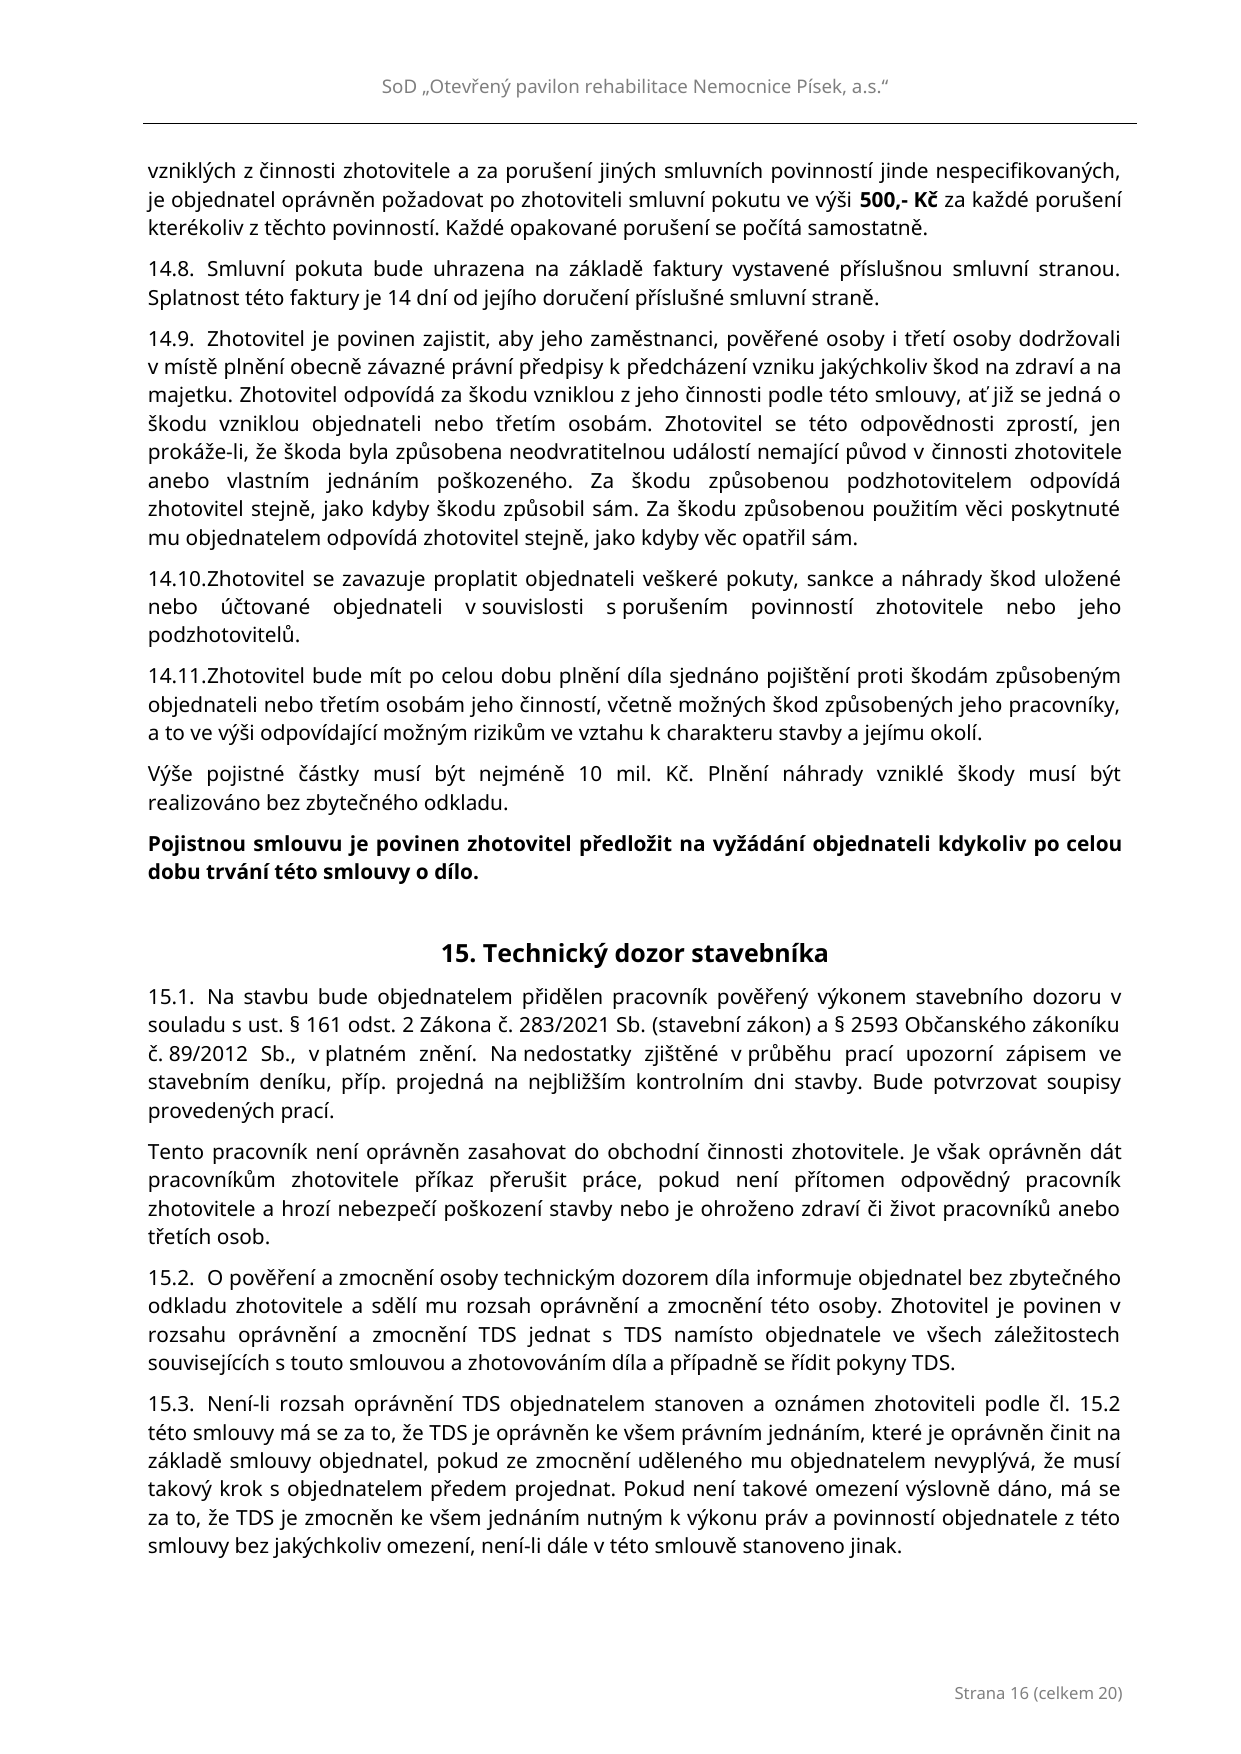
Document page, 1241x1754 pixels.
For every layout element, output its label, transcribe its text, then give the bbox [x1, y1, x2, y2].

text Výše pojistné částky musí být nejméně 10 mil. Kč. Plnění náhrady vzniklé škody musí být realizováno bez zbytečného odkladu. [148, 759, 1122, 816]
list Zhotovitel bude mít po celou dobu plnění díla sjednáno pojištění proti škodám způsobeným objednateli nebo třetím osobám jeho činností, včetně možných škod způsobených jeho pracovníky, a to ve výši odpovídající možným rizikům ve vztahu k charakteru stavby a jejímu okolí. [148, 661, 1122, 747]
list O pověření a zmocnění osoby technickým dozorem díla informuje objednatel bez zbytečného odkladu zhotovitele a sdělí mu rozsah oprávnění a zmocnění této osoby. Zhotovitel je povinen v rozsahu oprávnění a zmocnění TDS jednat s TDS namísto objednatele ve všech záležitostech souvisejících s touto smlouvou a zhotovováním díla a případně se řídit pokyny TDS. [148, 1263, 1122, 1377]
text Pojistnou smlouvu je povinen zhotovitel předložit na vyžádání objednateli kdykoliv po celou dobu trvání této smlouvy o dílo. [148, 829, 1122, 886]
text 15. Technický dozor stavebníka [148, 936, 1122, 969]
list Není-li rozsah oprávnění TDS objednatelem stanoven a oznámen zhotoviteli podle čl. 15.2 této smlouvy má se za to, že TDS je oprávněn ke všem právním jednáním, které je oprávněn činit na základě smlouvy objednatel, pokud ze zmocnění uděleného mu objednatelem nevyplývá, že musí takový krok s objednatelem předem projednat. Pokud není takové omezení výslovně dáno, má se za to, že TDS je zmocněn ke všem jednáním nutným k výkonu práv a povinností objednatele z této smlouvy bez jakýchkoliv omezení, není-li dále v této smlouvě stanoveno jinak. [148, 1389, 1122, 1560]
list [148, 156, 1122, 242]
list Zhotovitel je povinen zajistit, aby jeho zaměstnanci, pověřené osoby i třetí osoby dodržovali v místě plnění obecně závazné právní předpisy k předcházení vzniku jakýchkoliv škod na zdraví a na majetku. Zhotovitel odpovídá za škodu vzniklou z jeho činnosti podle této smlouvy, ať již se jedná o škodu vzniklou objednateli nebo třetím osobám. Zhotovitel se této odpovědnosti zprostí, jen prokáže-li, že škoda byla způsobena neodvratitelnou událostí nemající původ v činnosti zhotovitele anebo vlastním jednáním poškozeného. Za škodu způsobenou podzhotovitelem odpovídá zhotovitel stejně, jako kdyby škodu způsobil sám. Za škodu způsobenou použitím věci poskytnuté mu objednatelem odpovídá zhotovitel stejně, jako kdyby věc opatřil sám. [148, 324, 1122, 551]
list Smluvní pokuta bude uhrazena na základě faktury vystavené příslušnou smluvní stranou. Splatnost této faktury je 14 dní od jejího doručení příslušné smluvní straně. [148, 254, 1122, 311]
list Zhotovitel se zavazuje proplatit objednateli veškeré pokuty, sankce a náhrady škod uložené nebo účtované objednateli v souvislosti s porušením povinností zhotovitele nebo jeho podzhotovitelů. [148, 564, 1122, 649]
text Tento pracovník není oprávněn zasahovat do obchodní činnosti zhotovitele. Je však oprávněn dát pracovníkům zhotovitele příkaz přerušit práce, pokud není přítomen odpovědný pracovník zhotovitele a hrozí nebezpečí poškození stavby nebo je ohroženo zdraví či život pracovníků anebo třetích osob. [148, 1137, 1122, 1251]
list Na stavbu bude objednatelem přidělen pracovník pověřený výkonem stavebního dozoru v souladu s ust. § 161 odst. 2 Zákona č. 283/2021 Sb. (stavební zákon) a § 2593 Občanského zákoníku č. 89/2012 Sb., v platném znění. Na nedostatky zjištěné v průběhu prací upozorní zápisem ve stavebním deníku, příp. projedná na nejbližším kontrolním dni stavby. Bude potvrzovat soupisy provedených prací. [148, 982, 1122, 1124]
